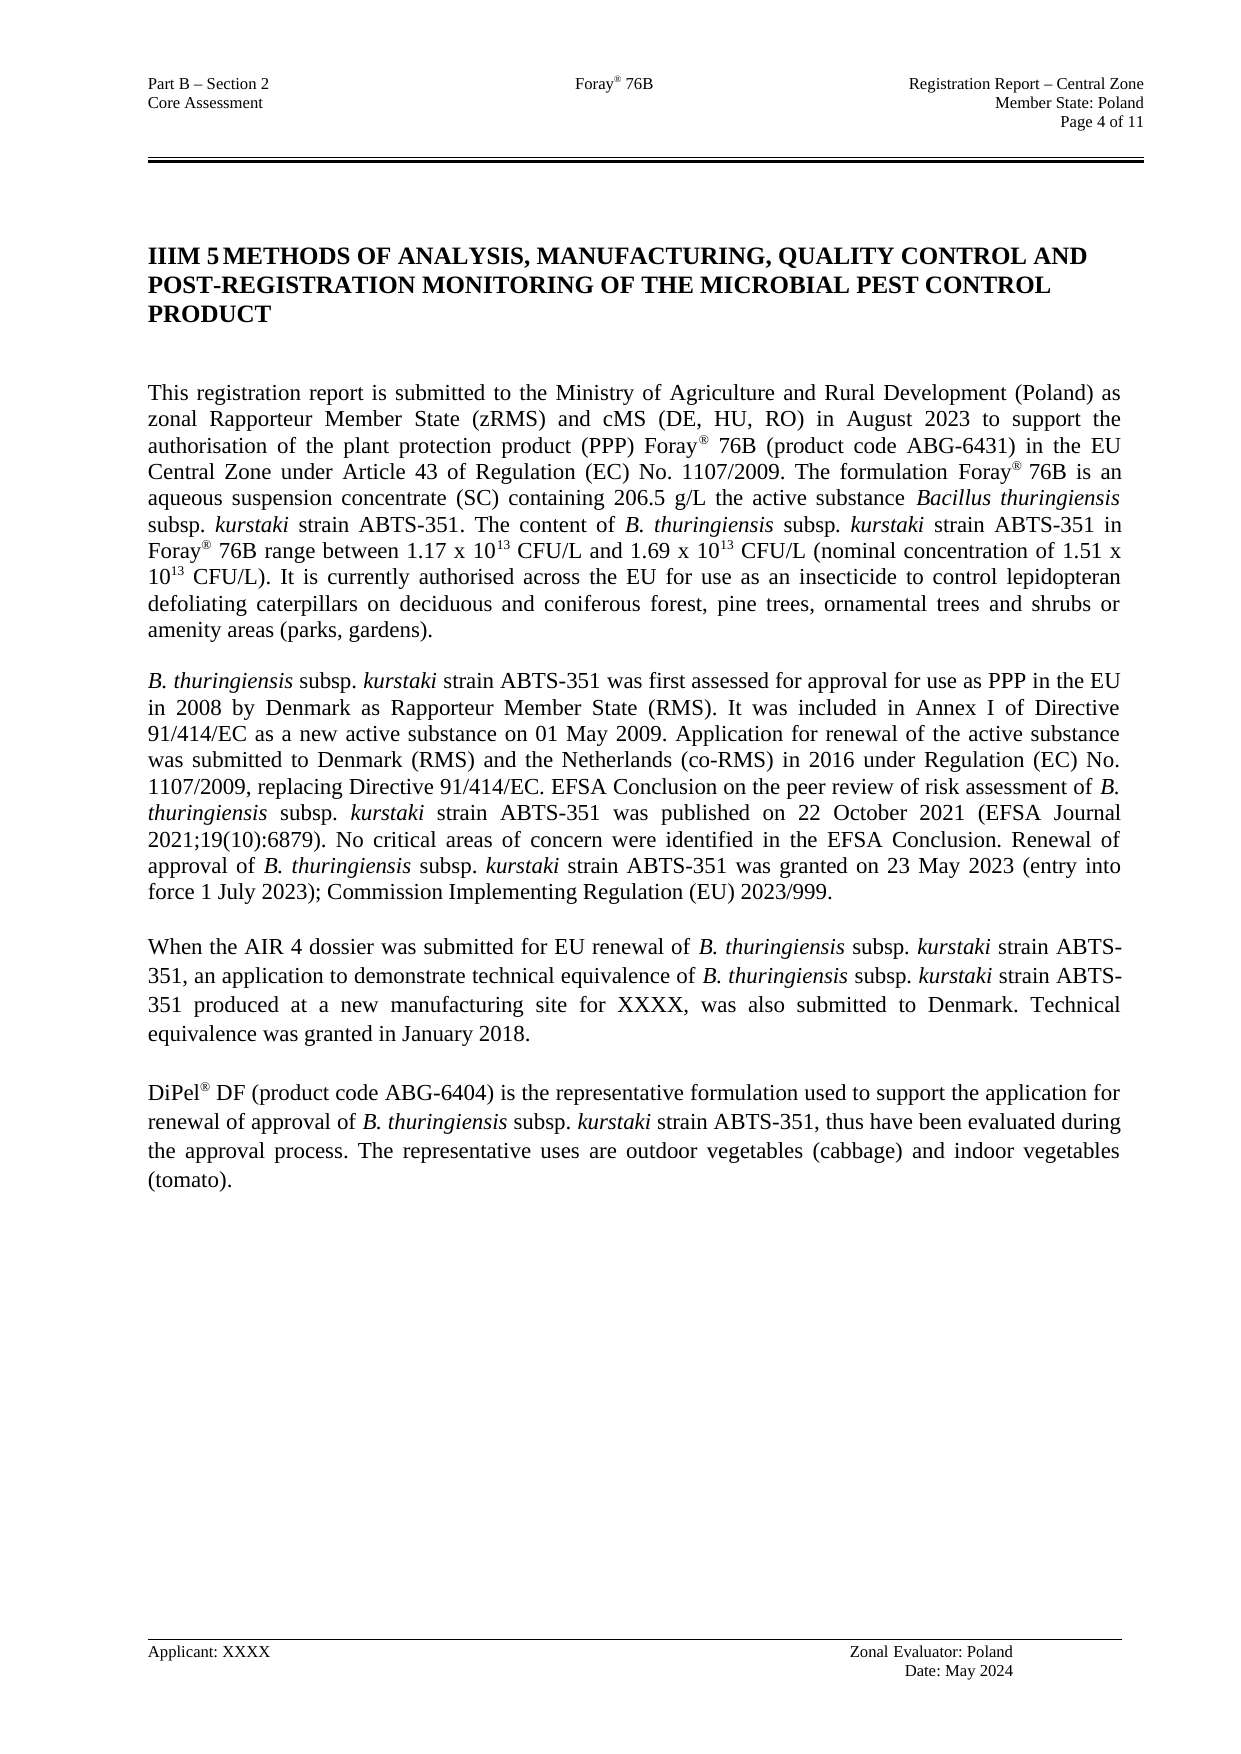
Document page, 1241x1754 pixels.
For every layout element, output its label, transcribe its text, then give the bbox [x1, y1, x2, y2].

text IIIM 5 METHODS OF ANALYSIS, MANUFACTURING, QUALITY CONTROL AND POST-REGISTRATION MONITORING OF THE MICROBIAL PEST CONTROL PRODUCT [148, 241, 1122, 328]
text B. thuringiensis subsp. kurstaki strain ABTS-351 was first assessed for approval for use as PPP in the EU in 2008 by Denmark as Rapporteur Member State (RMS). It was included in Annex I of Directive 91/414/EC as a new active substance on 01 May 2009. Application for renewal of the active substance was submitted to Denmark (RMS) and the Netherlands (co-RMS) in 2016 under Regulation (EC) No. 1107/2009, replacing Directive 91/414/EC. EFSA Conclusion on the peer review of risk assessment of B. thuringiensis subsp. kurstaki strain ABTS-351 was published on 22 October 2021 (EFSA Journal 2021;19(10):6879). No critical areas of concern were identified in the EFSA Conclusion. Renewal of approval of B. thuringiensis subsp. kurstaki strain ABTS-351 was granted on 23 May 2023 (entry into force 1 July 2023); Commission Implementing Regulation (EU) 2023/999. [148, 667, 1122, 905]
text When the AIR 4 dossier was submitted for EU renewal of B. thuringiensis subsp. kurstaki strain ABTS-351, an application to demonstrate technical equivalence of B. thuringiensis subsp. kurstaki strain ABTS-351 produced at a new manufacturing site for XXXX, was also submitted to Denmark. Technical equivalence was granted in January 2018. [148, 931, 1122, 1048]
text DiPel® DF (product code ABG-6404) is the representative formulation used to support the application for renewal of approval of B. thuringiensis subsp. kurstaki strain ABTS-351, thus have been evaluated during the approval process. The representative uses are outdoor vegetables (cabbage) and indoor vegetables (tomato). [148, 1077, 1122, 1193]
text This registration report is submitted to the Ministry of Agriculture and Rural Development (Poland) as zonal Rapporteur Member State (zRMS) and cMS (DE, HU, RO) in August 2023 to support the authorisation of the plant protection product (PPP) Foray® 76B (product code ABG-6431) in the EU Central Zone under Article 43 of Regulation (EC) No. 1107/2009. The formulation Foray® 76B is an aqueous suspension concentrate (SC) containing 206.5 g/L the active substance Bacillus thuringiensis subsp. kurstaki strain ABTS-351. The content of B. thuringiensis subsp. kurstaki strain ABTS-351 in Foray® 76B range between 1.17 x 1013 CFU/L and 1.69 x 1013 CFU/L (nominal concentration of 1.51 x 1013 CFU/L). It is currently authorised across the EU for use as an insecticide to control lepidopteran defoliating caterpillars on deciduous and coniferous forest, pine trees, ornamental trees and shrubs or amenity areas (parks, gardens). [148, 379, 1122, 642]
